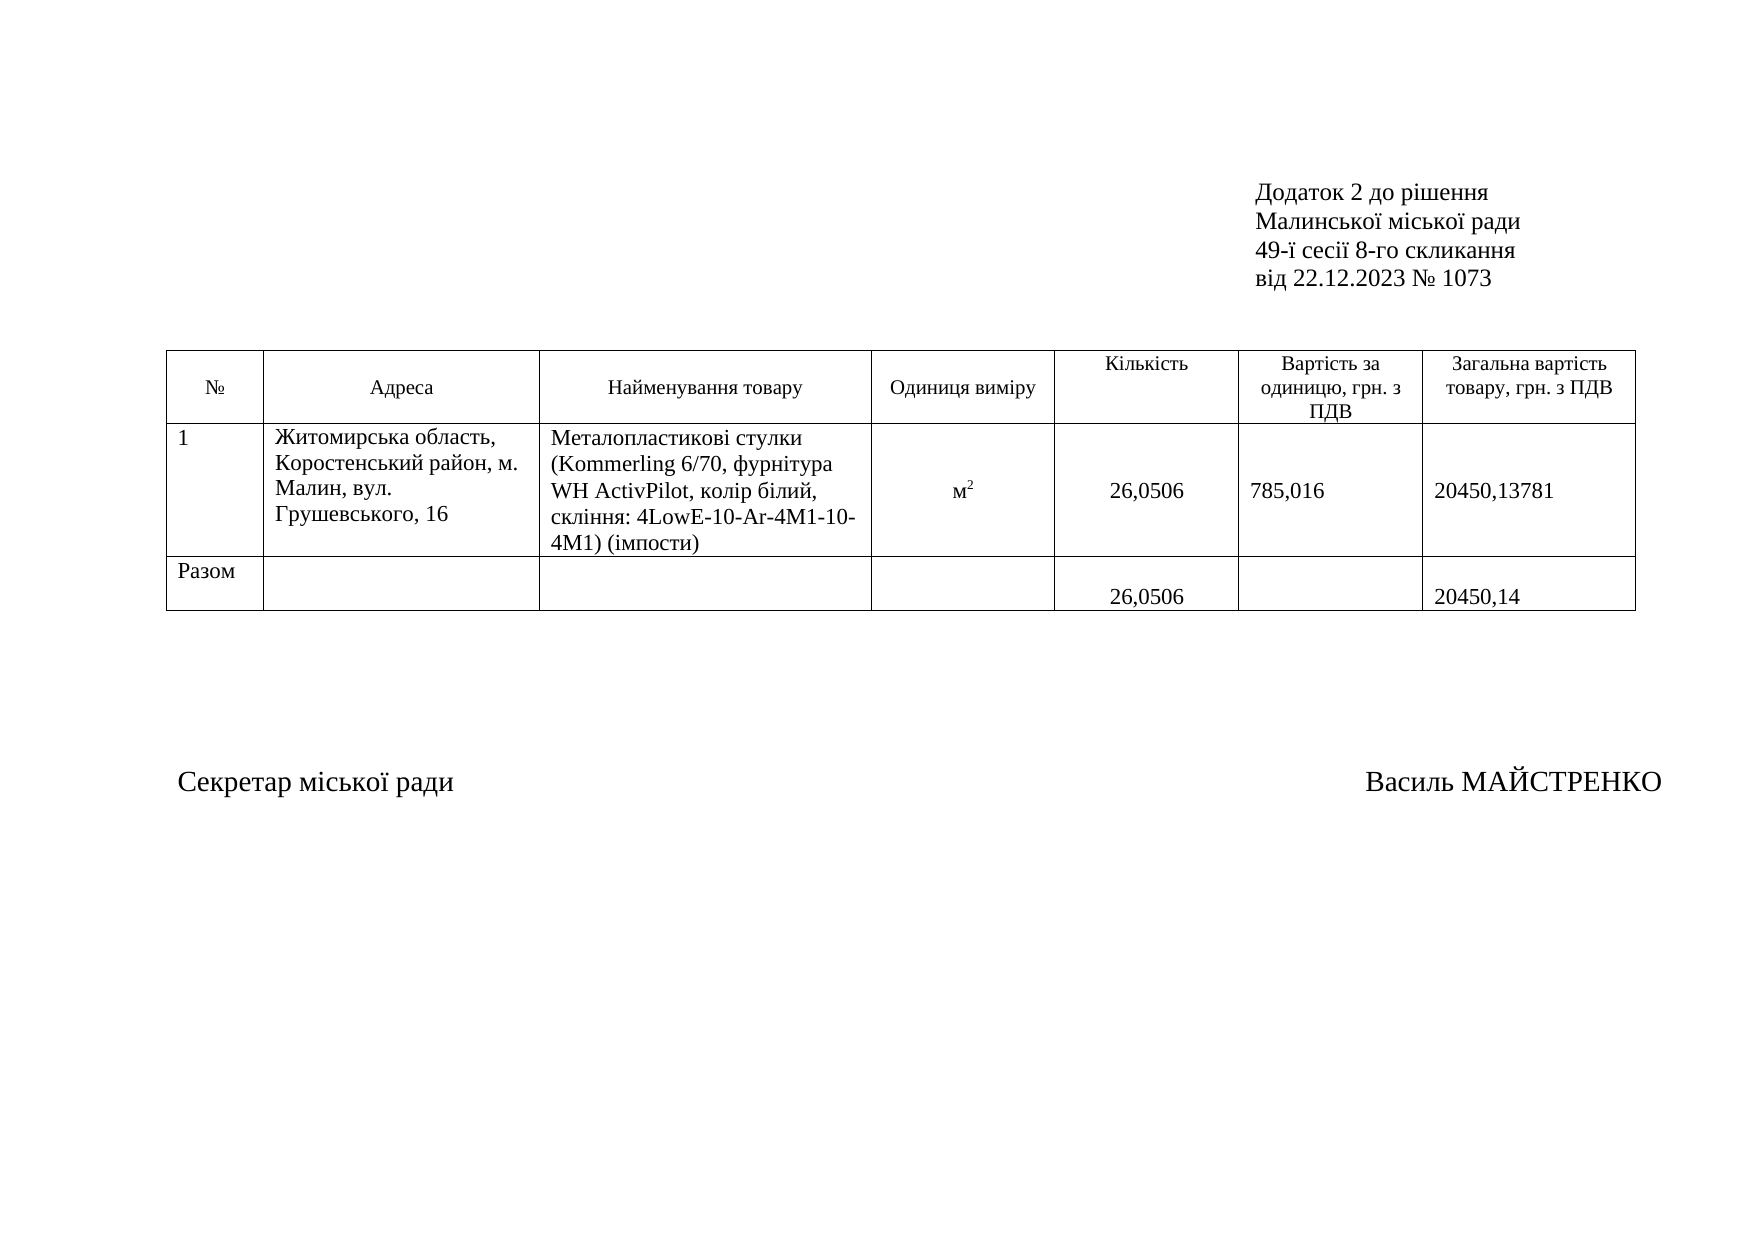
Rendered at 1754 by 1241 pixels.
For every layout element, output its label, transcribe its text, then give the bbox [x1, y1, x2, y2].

table_header Одиниця виміру [872, 351, 1054, 423]
table_cell 26,0506 [1055, 424, 1238, 556]
table_header № [167, 351, 263, 423]
text Додаток 2 до рішення [1255, 177, 1665, 206]
table_header Адреса [264, 351, 539, 423]
table_header Найменування товару [540, 351, 871, 423]
table_cell Житомирська область, Коростенський район, м. Малин, вул. Грушевського, 16 [264, 424, 539, 556]
table_cell 20450,13781 [1423, 424, 1635, 556]
table_header Загальна вартість товару, грн. з ПДВ [1423, 351, 1635, 423]
text від 22.12.2023 № 1073 [1255, 263, 1665, 292]
table_cell 20450,14 [1423, 557, 1635, 609]
table_cell 1 [167, 424, 263, 556]
table_cell [540, 557, 871, 609]
table_header Вартість за одиницю, грн. з ПДВ [1239, 351, 1422, 423]
table_cell Металопластикові стулки (Kommerling 6/70, фурнітура WH ActivPilot, колір білий, скління: 4LowE-10-Ar-4M1-10-4M1) (імпости) [540, 424, 871, 556]
table_cell [1239, 557, 1422, 609]
table_cell [264, 557, 539, 609]
table_header Кількість [1055, 351, 1238, 423]
table_cell 26,0506 [1055, 557, 1238, 609]
table_cell Разом [167, 557, 263, 609]
text Секретар міської ради Василь МАЙСТРЕНКО [177, 764, 1665, 797]
table_cell 785,016 [1239, 424, 1422, 556]
table_cell м2 [872, 424, 1054, 556]
table_cell [872, 557, 1054, 609]
text Малинської міської ради [1255, 206, 1665, 235]
text 49-ї сесії 8-го скликання [1255, 235, 1665, 263]
